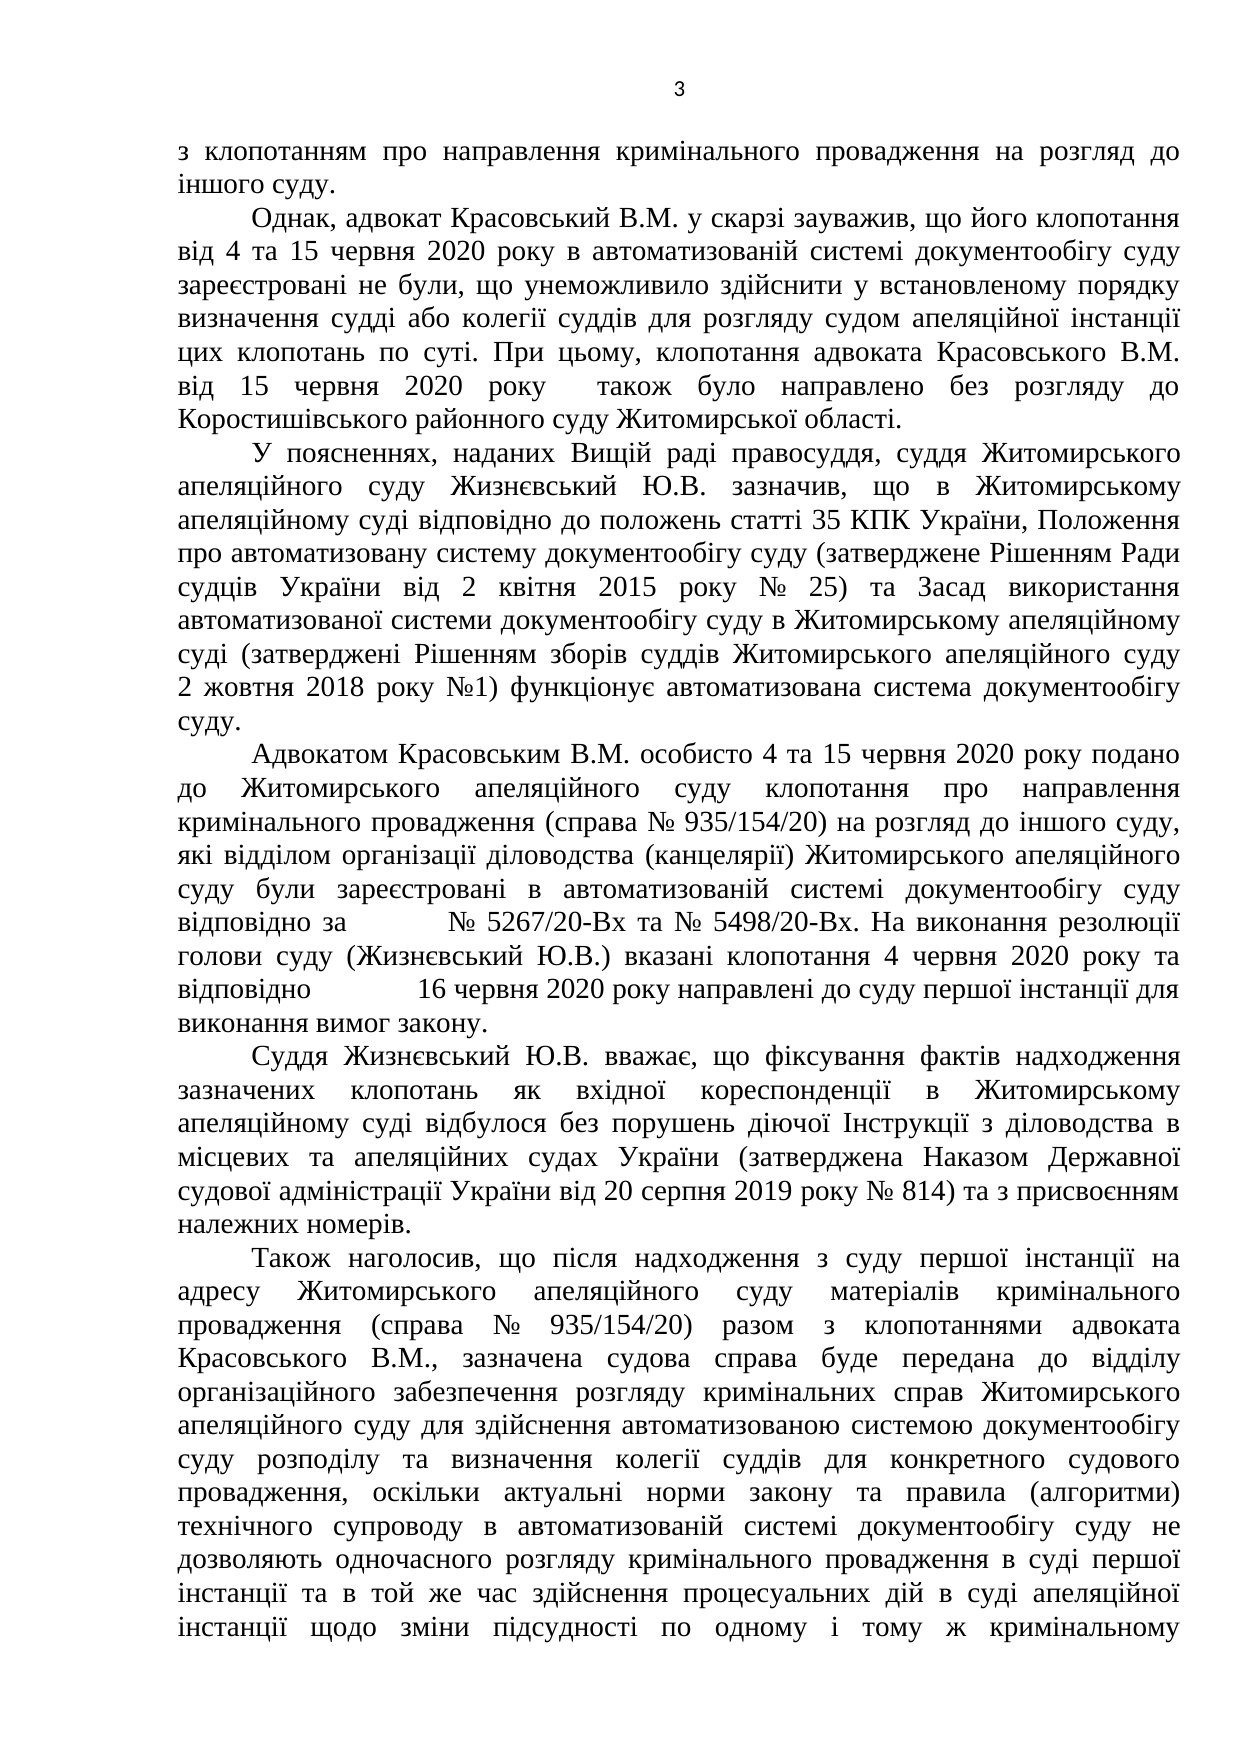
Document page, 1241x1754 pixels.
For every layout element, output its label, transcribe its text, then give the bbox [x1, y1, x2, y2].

text Суддя Жизнєвський Ю.В. вважає, що фіксування фактів надходження зазначених клопотань як вхідної кореспонденції в Житомирському апеляційному суді відбулося без порушень діючої Інструкції з діловодства в місцевих та апеляційних судах України (затверджена Наказом Державної судової адміністрації України від 20 серпня 2019 року № 814) та з присвоєнням належних номерів. [177, 1038, 1181, 1240]
text Адвокатом Красовським В.М. особисто 4 та 15 червня 2020 року подано до Житомирського апеляційного суду клопотання про направлення кримінального провадження (справа № 935/154/20) на розгляд до іншого суду, які відділом організації діловодства (канцелярії) Житомирського апеляційного суду були зареєстровані в автоматизованій системі документообігу суду відповідно за № 5267/20-Вх та № 5498/20-Вх. На виконання резолюції голови суду (Жизнєвський Ю.В.) вказані клопотання 4 червня 2020 року та відповідно 16 червня 2020 року направлені до суду першої інстанції для виконання вимог закону. [177, 737, 1181, 1038]
text У поясненнях, наданих Вищій раді правосуддя, суддя Житомирського апеляційного суду Жизнєвський Ю.В. зазначив, що в Житомирському апеляційному суді відповідно до положень статті 35 КПК України, Положення про автоматизовану систему документообігу суду (затверджене Рішенням Ради судців України від 2 квітня 2015 року № 25) та Засад використання автоматизованої системи документообігу суду в Житомирському апеляційному суді (затверджені Рішенням зборів суддів Житомирського апеляційного суду 2 жовтня 2018 року №1) функціонує автоматизована система документообігу суду. [177, 435, 1181, 737]
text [177, 133, 1181, 200]
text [177, 1240, 1181, 1642]
text Однак, адвокат Красовський В.М. у скарзі зауважив, що його клопотання від 4 та 15 червня 2020 року в автоматизованій системі документообігу суду зареєстровані не були, що унеможливило здійснити у встановленому порядку визначення судді або колегії суддів для розгляду судом апеляційної інстанції цих клопотань по суті. При цьому, клопотання адвоката Красовського В.М. від 15 червня 2020 року також було направлено без розгляду до Коростишівського районного суду Житомирської області. [177, 200, 1181, 435]
